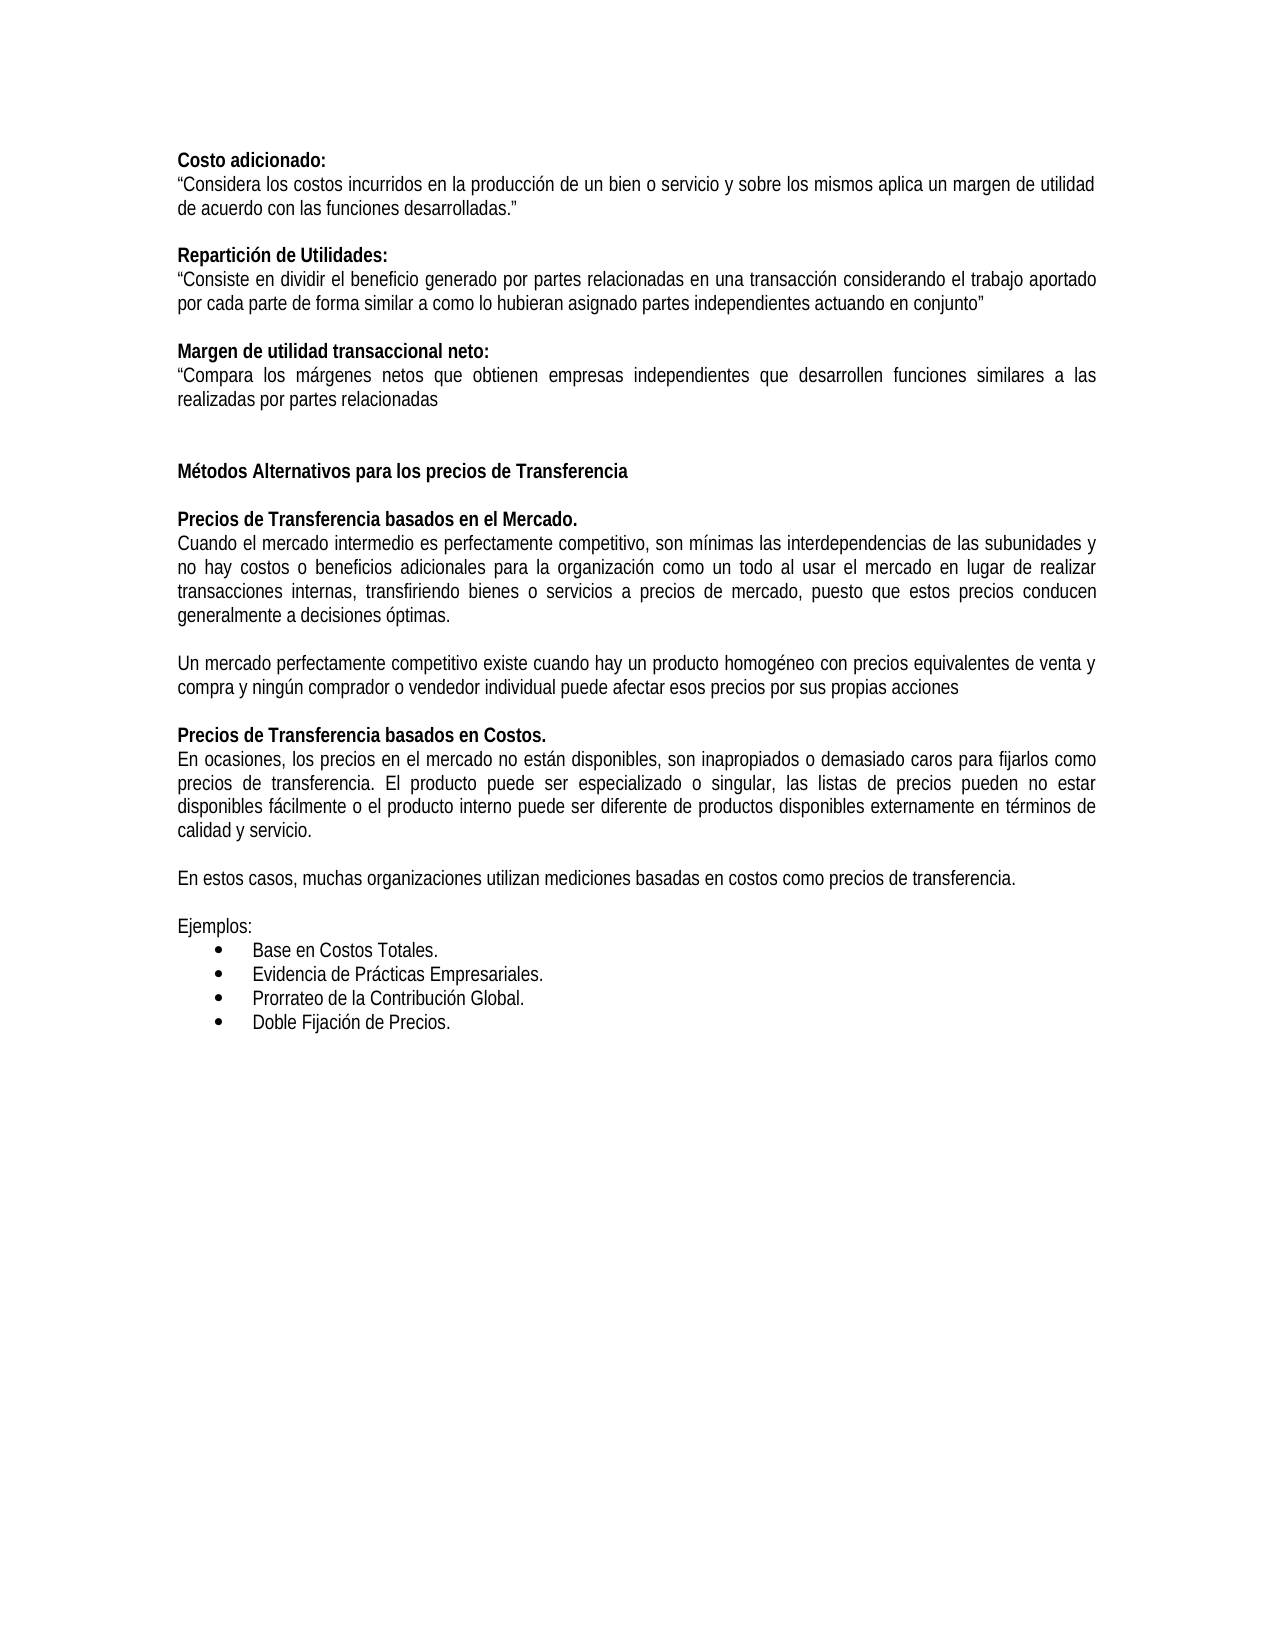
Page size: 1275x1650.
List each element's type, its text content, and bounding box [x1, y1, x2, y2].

list Doble Fijación de Precios. [215, 1010, 1098, 1034]
list Base en Costos Totales. [215, 938, 1098, 962]
list Prorrateo de la Contribución Global. [215, 986, 1098, 1010]
text En ocasiones, los precios en el mercado no están disponibles, son inapropiados o demasiado caros para fijarlos como precios de transferencia. El producto puede ser especializado o singular, las listas de precios pueden no estar disponibles fácilmente o el producto interno puede ser diferente de productos disponibles externamente en términos de calidad y servicio. [177, 747, 1098, 842]
text Precios de Transferencia basados en el Mercado. [177, 507, 1098, 531]
text Ejemplos: [177, 914, 1098, 938]
text “Consiste en dividir el beneficio generado por partes relacionadas en una transacción considerando el trabajo aportado por cada parte de forma similar a como lo hubieran asignado partes independientes actuando en conjunto” [177, 267, 1098, 315]
text “Considera los costos incurridos en la producción de un bien o servicio y sobre los mismos aplica un margen de utilidad de acuerdo con las funciones desarrolladas.” [177, 172, 1098, 219]
text Un mercado perfectamente competitivo existe cuando hay un producto homogéneo con precios equivalentes de venta y compra y ningún comprador o vendedor individual puede afectar esos precios por sus propias acciones [177, 651, 1098, 699]
text En estos casos, muchas organizaciones utilizan mediciones basadas en costos como precios de transferencia. [177, 866, 1098, 890]
text Margen de utilidad transaccional neto: [177, 339, 1098, 363]
text Cuando el mercado intermedio es perfectamente competitivo, son mínimas las interdependencias de las subunidades y no hay costos o beneficios adicionales para la organización como un todo al usar el mercado en lugar de realizar transacciones internas, transfiriendo bienes o servicios a precios de mercado, puesto que estos precios conducen generalmente a decisiones óptimas. [177, 531, 1098, 627]
text “Compara los márgenes netos que obtienen empresas independientes que desarrollen funciones similares a las realizadas por partes relacionadas [177, 363, 1098, 411]
text Métodos Alternativos para los precios de Transferencia [177, 459, 1098, 483]
text Precios de Transferencia basados en Costos. [177, 723, 1098, 747]
text Costo adicionado: [177, 148, 1098, 172]
list Evidencia de Prácticas Empresariales. [215, 962, 1098, 986]
text Repartición de Utilidades: [177, 243, 1098, 267]
